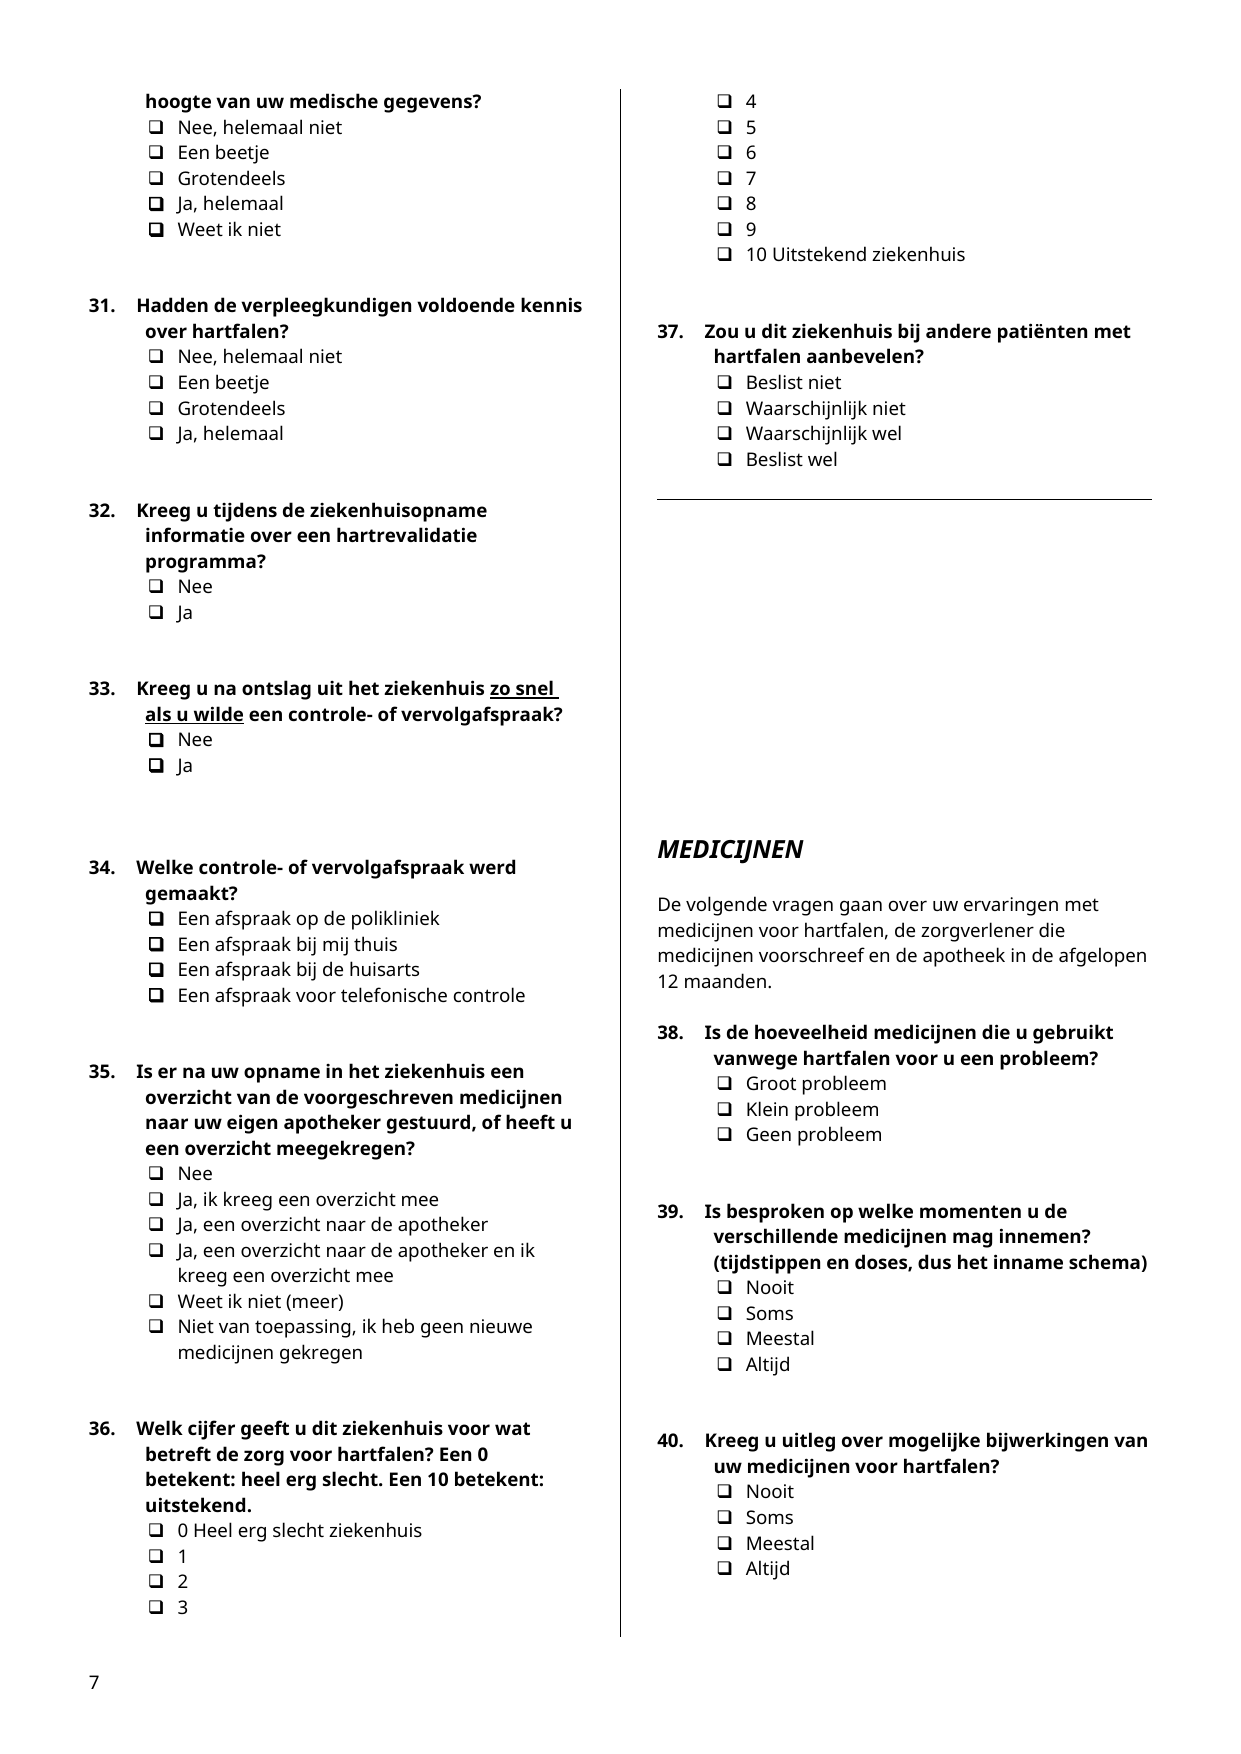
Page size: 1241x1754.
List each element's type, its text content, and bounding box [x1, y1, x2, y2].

list Ja, helemaal [148, 191, 583, 216]
list Nee [148, 727, 583, 752]
list 6 [716, 140, 1152, 165]
list Soms [716, 1300, 1152, 1326]
list 2 [148, 1569, 583, 1594]
list 9 [716, 216, 1152, 242]
list 7 [716, 165, 1152, 191]
list Ja, ik kreeg een overzicht mee [148, 1186, 583, 1212]
text 36. Welk cijfer geeft u dit ziekenhuis voor wat betreft de zorg voor hartfalen? Een 0 betekent: heel erg slecht. Een 10 betekent: uitstekend. [89, 1416, 583, 1518]
list Een beetje [148, 140, 583, 165]
text 38. Is de hoeveelheid medicijnen die u gebruikt vanwege hartfalen voor u een probleem? [657, 1019, 1152, 1070]
list Soms [716, 1504, 1152, 1530]
text 33. Kreeg u na ontslag uit het ziekenhuis zo snel als u wilde een controle- of vervolgafspraak? [89, 676, 583, 727]
list Nooit [716, 1479, 1152, 1504]
text MEDICIJNEN [657, 832, 1152, 866]
list Ja, helemaal [148, 420, 583, 446]
list 8 [716, 191, 1152, 216]
list Een afspraak bij de huisarts [148, 956, 583, 982]
list Geen probleem [716, 1121, 1152, 1147]
list Waarschijnlijk niet [716, 395, 1152, 420]
list 5 [716, 114, 1152, 140]
text 30. Waren de artsen en verpleegkundigen op de hoogte van uw medische gegevens? [89, 89, 583, 114]
list Ja, een overzicht naar de apotheker en ik kreeg een overzicht mee [148, 1237, 583, 1288]
list Waarschijnlijk wel [716, 420, 1152, 446]
list Meestal [716, 1326, 1152, 1351]
list Altijd [716, 1351, 1152, 1377]
list Een afspraak op de polikliniek [148, 905, 583, 931]
list Beslist wel [716, 446, 1152, 471]
list Weet ik niet [148, 216, 583, 242]
list Een afspraak voor telefonische controle [148, 982, 583, 1007]
list Niet van toepassing, ik heb geen nieuwe medicijnen gekregen [148, 1314, 583, 1365]
list Ja [148, 599, 583, 624]
list Altijd [716, 1555, 1152, 1581]
text 35. Is er na uw opname in het ziekenhuis een overzicht van de voorgeschreven medicijnen naar uw eigen apotheker gestuurd, of heeft u een overzicht meegekregen? [89, 1058, 583, 1161]
list 0 Heel erg slecht ziekenhuis [148, 1518, 583, 1543]
list Nooit [716, 1274, 1152, 1300]
list Nee, helemaal niet [148, 344, 583, 369]
list Grotendeels [148, 395, 583, 420]
list Ja, een overzicht naar de apotheker [148, 1212, 583, 1237]
list Weet ik niet (meer) [148, 1288, 583, 1314]
text 40. Kreeg u uitleg over mogelijke bijwerkingen van uw medicijnen voor hartfalen? [657, 1428, 1152, 1479]
text 34. Welke controle- of vervolgafspraak werd gemaakt? [89, 854, 583, 905]
list 4 [716, 89, 1152, 114]
list Groot probleem [716, 1070, 1152, 1096]
list 1 [148, 1543, 583, 1569]
text 37. Zou u dit ziekenhuis bij andere patiënten met hartfalen aanbevelen? [657, 318, 1152, 369]
list Klein probleem [716, 1096, 1152, 1121]
list Een beetje [148, 369, 583, 395]
list Nee, helemaal niet [148, 114, 583, 140]
text De volgende vragen gaan over uw ervaringen met medicijnen voor hartfalen, de zorgverlener die medicijnen voorschreef en de apotheek in de afgelopen 12 maanden. [657, 892, 1152, 994]
list Ja [148, 752, 583, 778]
list Grotendeels [148, 165, 583, 191]
list Beslist niet [716, 369, 1152, 395]
list 10 Uitstekend ziekenhuis [716, 242, 1152, 267]
text 31. Hadden de verpleegkundigen voldoende kennis over hartfalen? [89, 293, 583, 344]
list Meestal [716, 1530, 1152, 1555]
list 3 [148, 1594, 583, 1620]
list Een afspraak bij mij thuis [148, 931, 583, 956]
text 32. Kreeg u tijdens de ziekenhuisopname informatie over een hartrevalidatie programma? [89, 497, 583, 573]
list Nee [148, 573, 583, 599]
list Nee [148, 1161, 583, 1186]
text 39. Is besproken op welke momenten u de verschillende medicijnen mag innemen? (tijdstippen en doses, dus het inname schema) [657, 1198, 1152, 1274]
